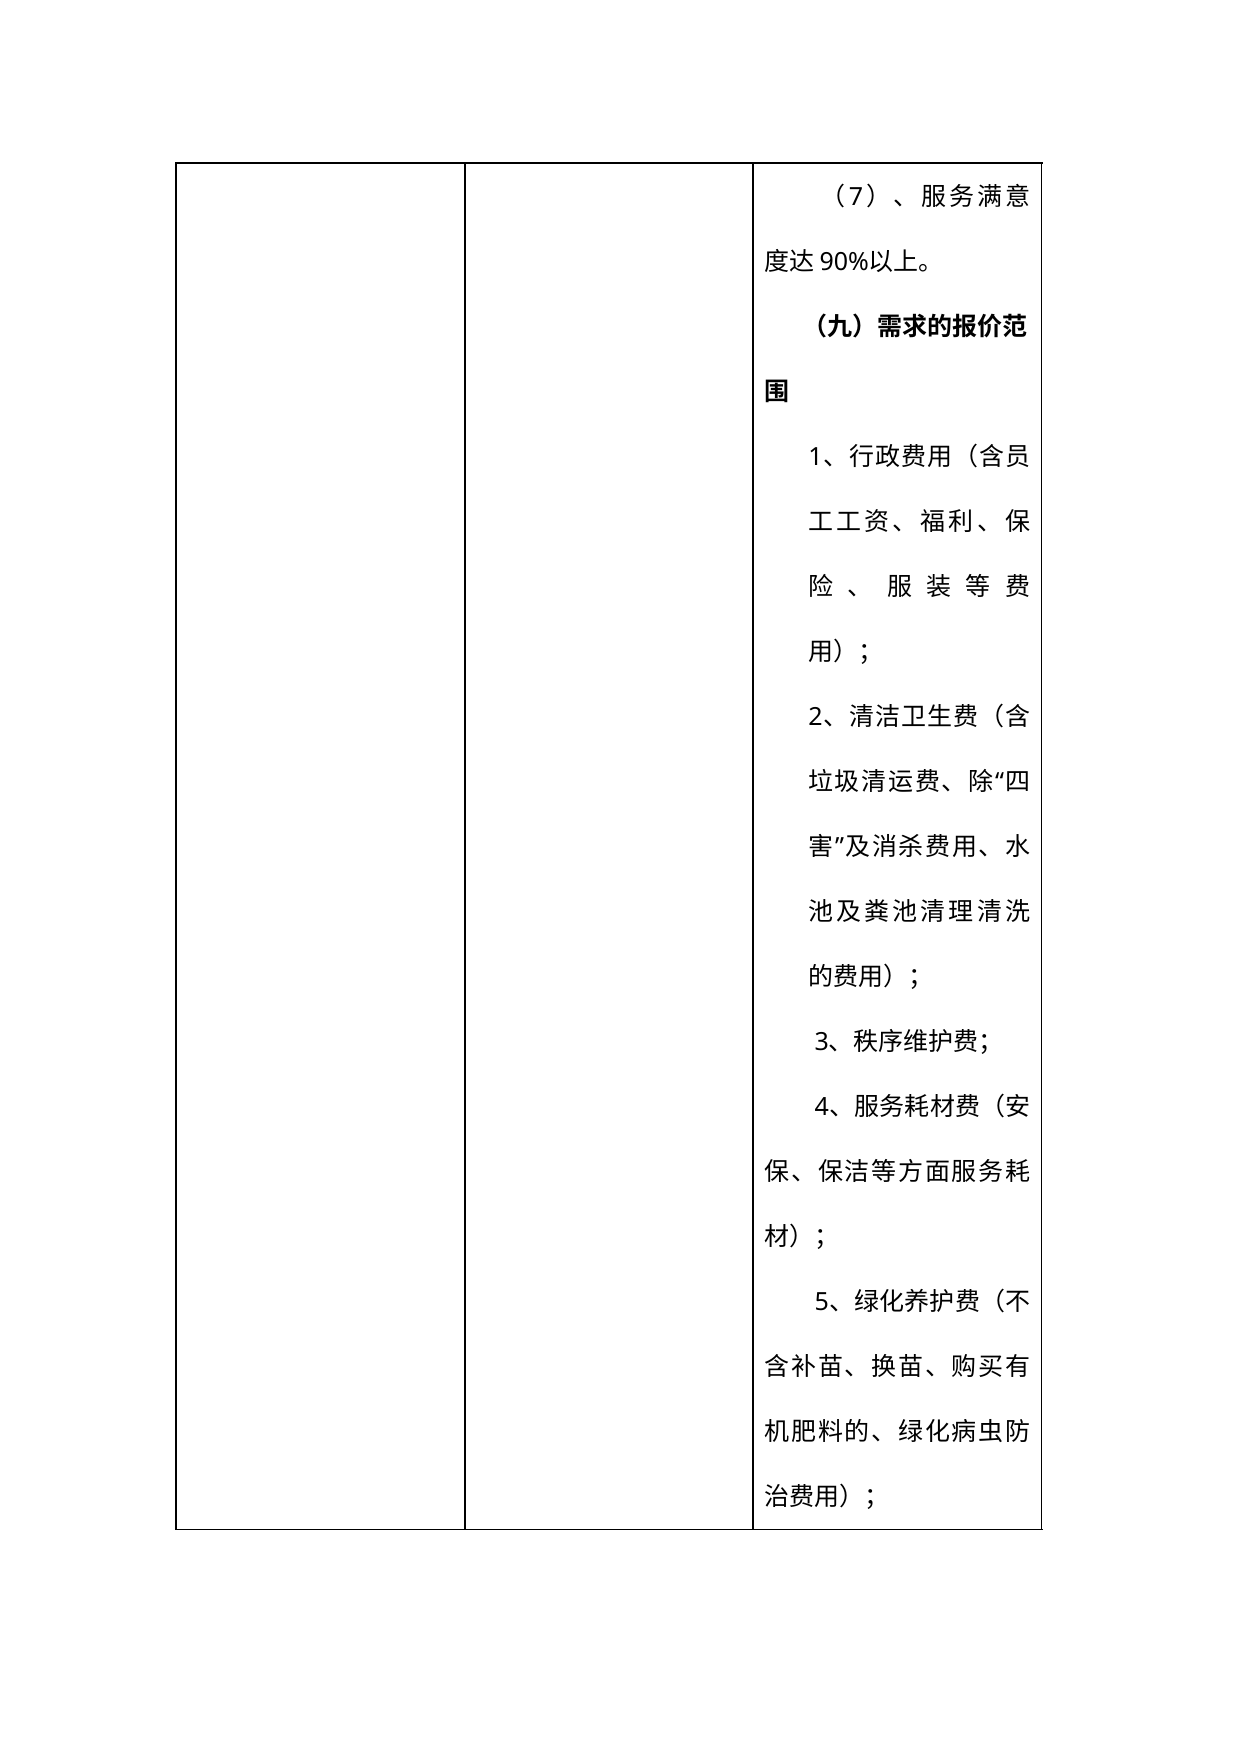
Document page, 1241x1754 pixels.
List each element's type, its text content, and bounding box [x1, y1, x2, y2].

table_cell [466, 164, 752, 1528]
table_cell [754, 164, 1041, 1528]
table_cell 3 [177, 164, 464, 1528]
